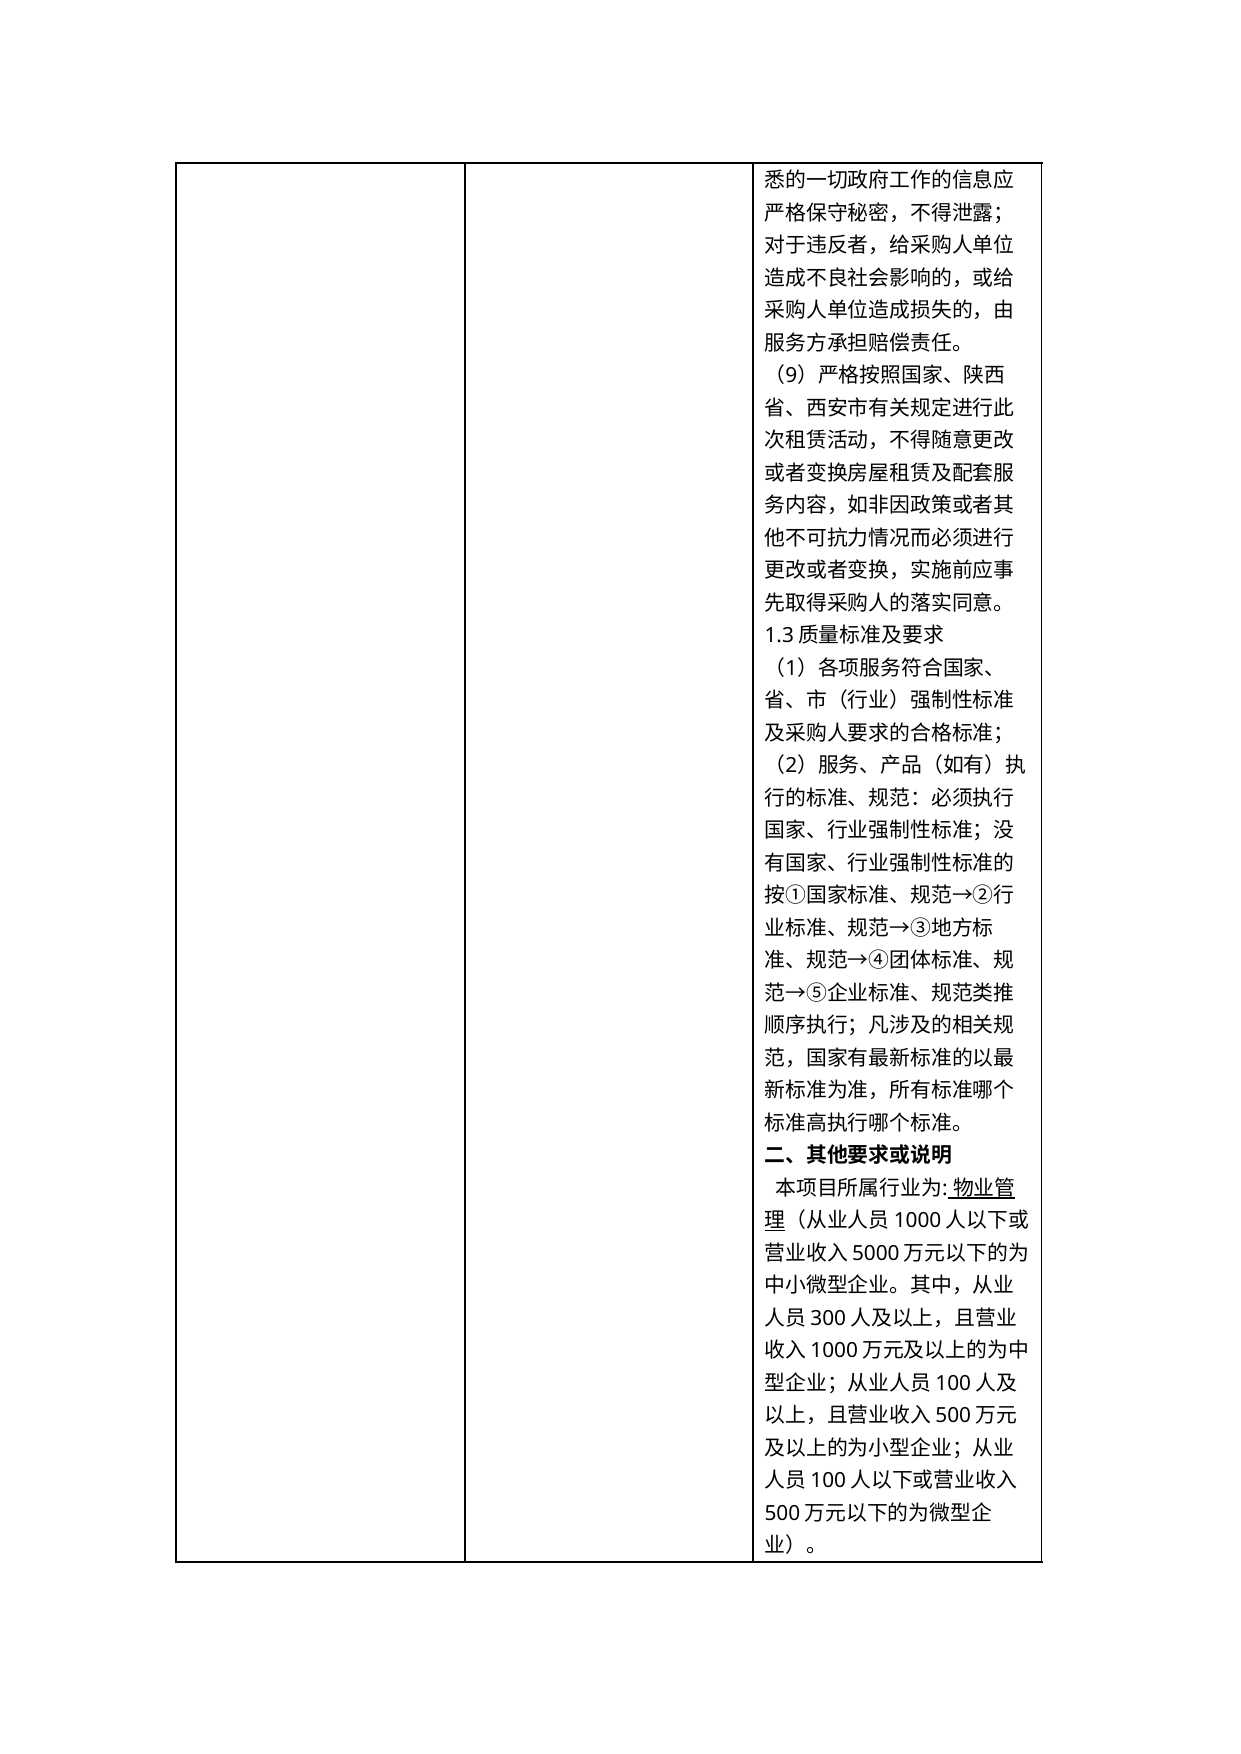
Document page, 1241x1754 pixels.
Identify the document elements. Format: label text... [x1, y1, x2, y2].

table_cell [754, 164, 1041, 1561]
table_cell 1 [177, 164, 464, 1561]
table_cell [466, 164, 752, 1561]
